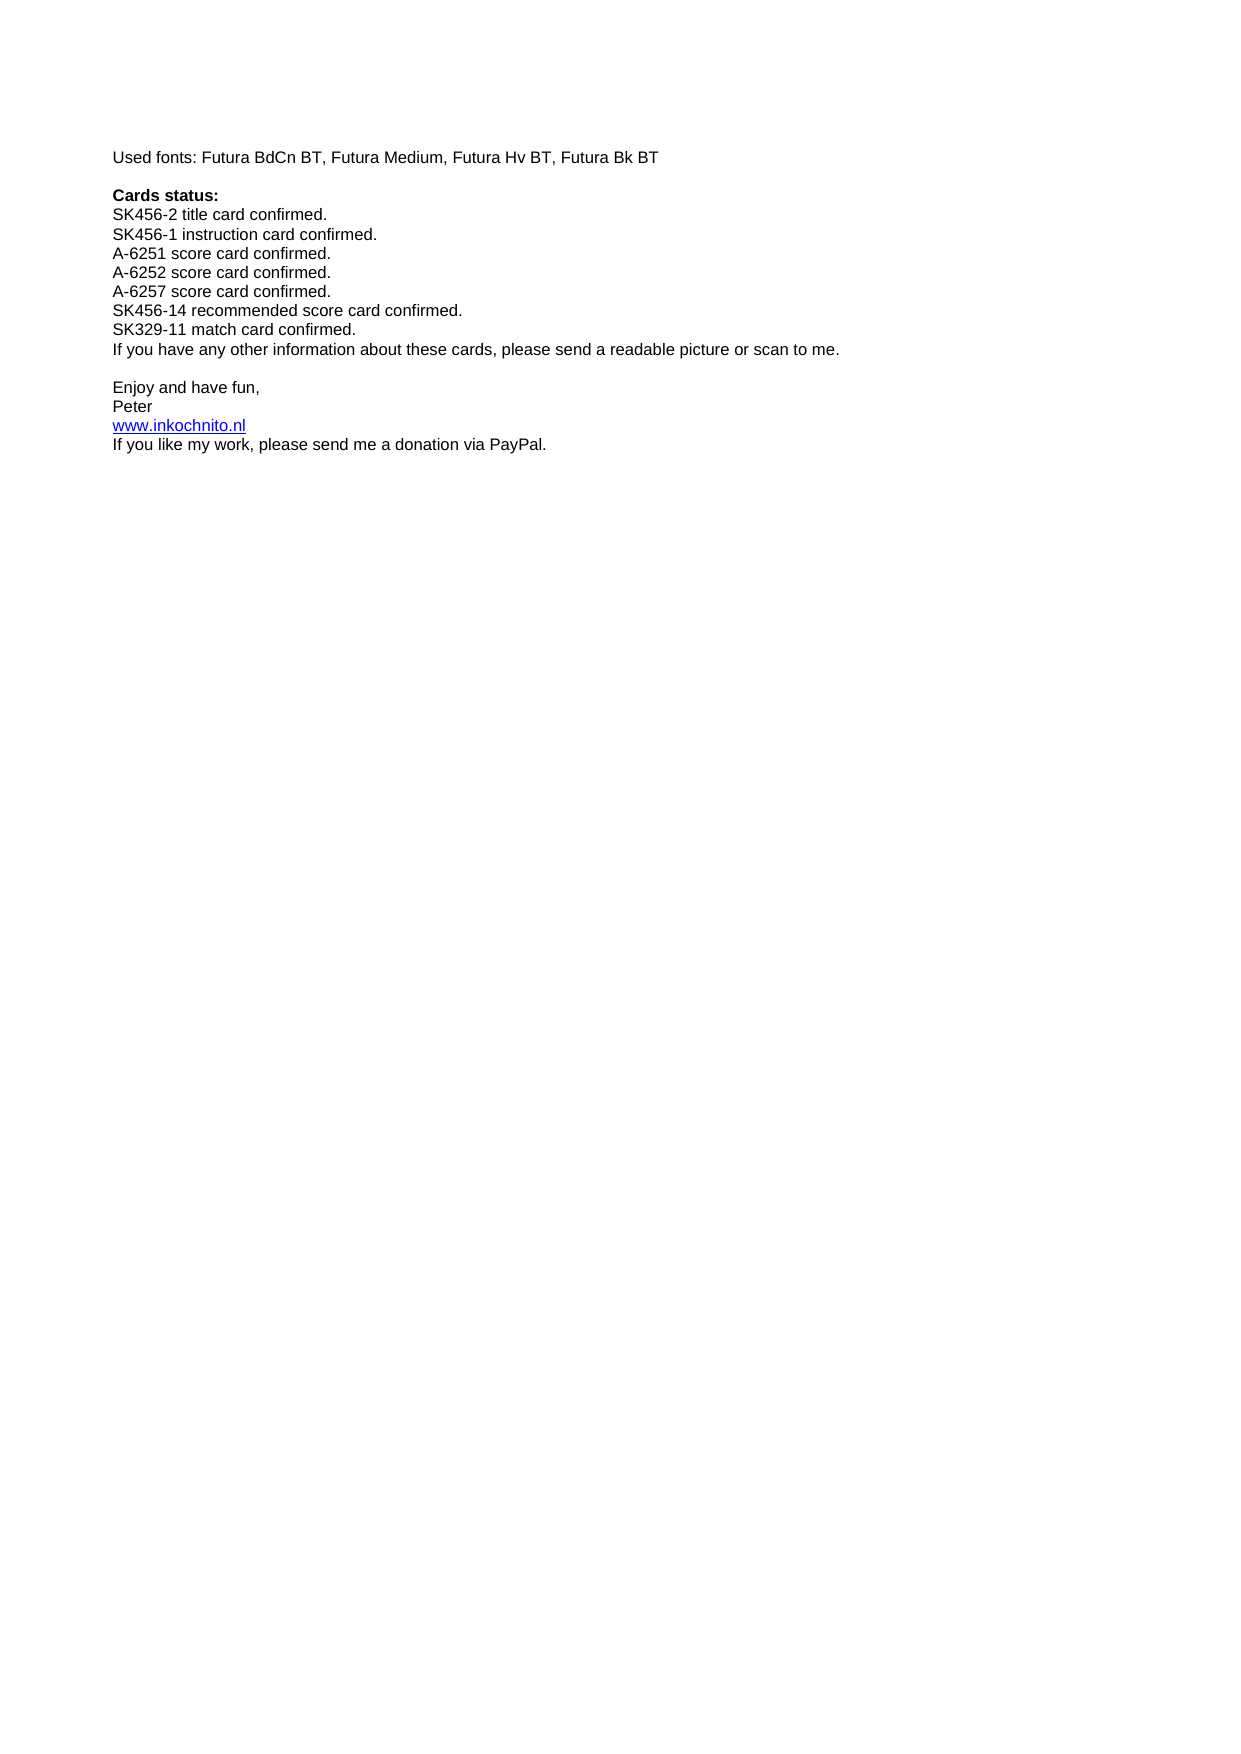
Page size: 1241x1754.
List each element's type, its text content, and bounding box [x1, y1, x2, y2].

text SK456-14 recommended score card confirmed. [112, 301, 1144, 320]
text A-6251 score card confirmed. [112, 243, 1144, 263]
text A-6257 score card confirmed. [112, 282, 1144, 301]
text Cards status: [112, 186, 1144, 205]
text www.inkochnito.nl [112, 416, 1144, 435]
text If you have any other information about these cards, please send a readable picture or scan to me. [112, 339, 1144, 358]
text Peter [112, 397, 1144, 416]
text A-6252 score card confirmed. [112, 263, 1144, 282]
text SK456-2 title card confirmed. [112, 205, 1144, 224]
text If you like my work, please send me a donation via PayPal. [112, 435, 1144, 454]
text Used fonts: Futura BdCn BT, Futura Medium, Futura Hv BT, Futura Bk BT [112, 148, 1144, 167]
text SK456-1 instruction card confirmed. [112, 224, 1144, 243]
text Enjoy and have fun, [112, 378, 1144, 397]
text SK329-11 match card confirmed. [112, 320, 1144, 339]
